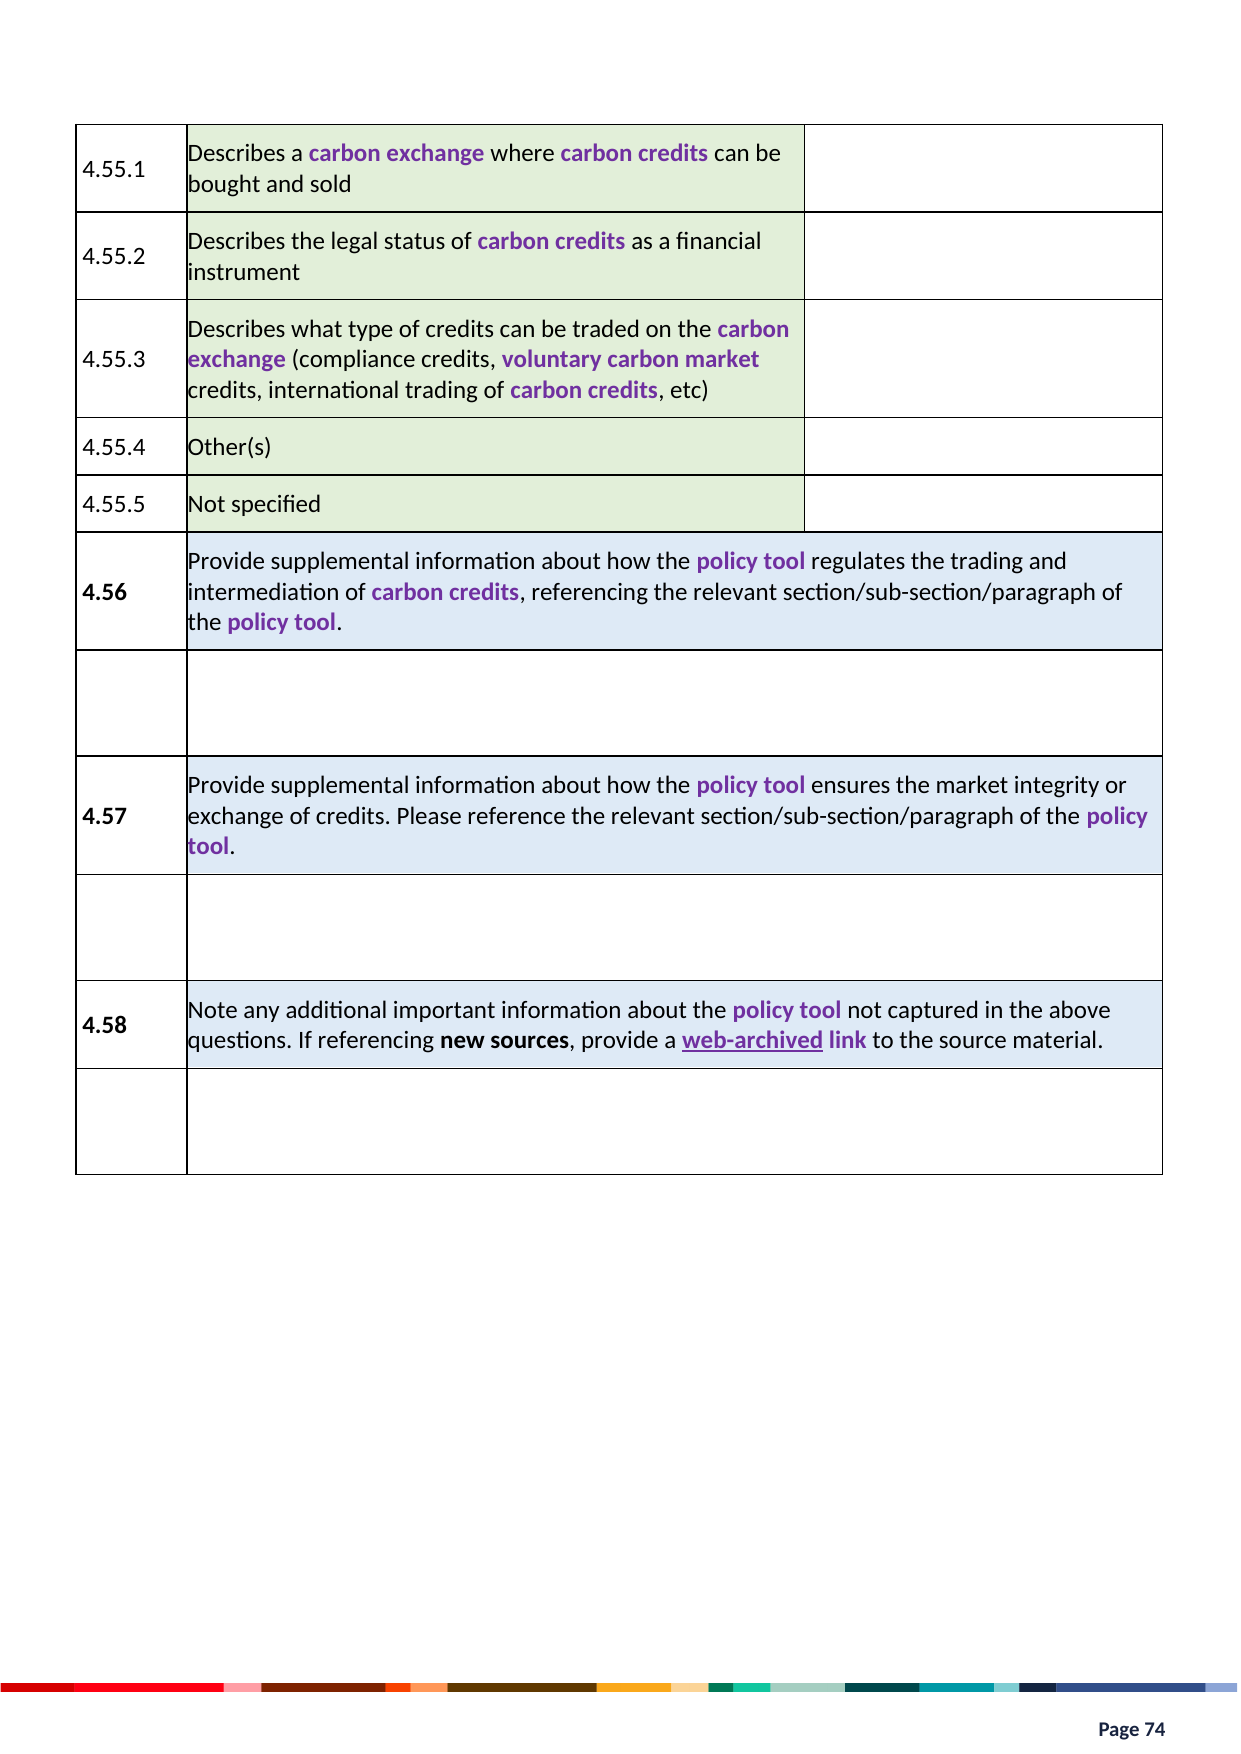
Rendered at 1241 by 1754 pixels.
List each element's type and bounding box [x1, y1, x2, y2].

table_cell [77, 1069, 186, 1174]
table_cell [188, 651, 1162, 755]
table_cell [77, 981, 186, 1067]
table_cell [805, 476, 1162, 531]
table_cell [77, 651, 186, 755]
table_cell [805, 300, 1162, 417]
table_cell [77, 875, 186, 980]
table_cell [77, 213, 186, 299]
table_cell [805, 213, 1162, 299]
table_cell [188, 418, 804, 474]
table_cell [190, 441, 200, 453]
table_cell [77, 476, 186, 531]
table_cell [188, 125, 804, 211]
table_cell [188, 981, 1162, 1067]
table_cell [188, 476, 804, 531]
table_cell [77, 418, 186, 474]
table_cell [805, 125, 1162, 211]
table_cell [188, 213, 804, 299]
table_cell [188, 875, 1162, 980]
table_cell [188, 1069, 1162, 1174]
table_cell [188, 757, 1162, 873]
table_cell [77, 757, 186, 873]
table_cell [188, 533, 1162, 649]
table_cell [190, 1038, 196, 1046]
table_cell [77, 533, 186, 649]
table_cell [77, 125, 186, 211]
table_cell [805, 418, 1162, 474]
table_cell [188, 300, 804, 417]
picture [0, 1683, 1236, 1692]
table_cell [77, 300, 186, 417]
